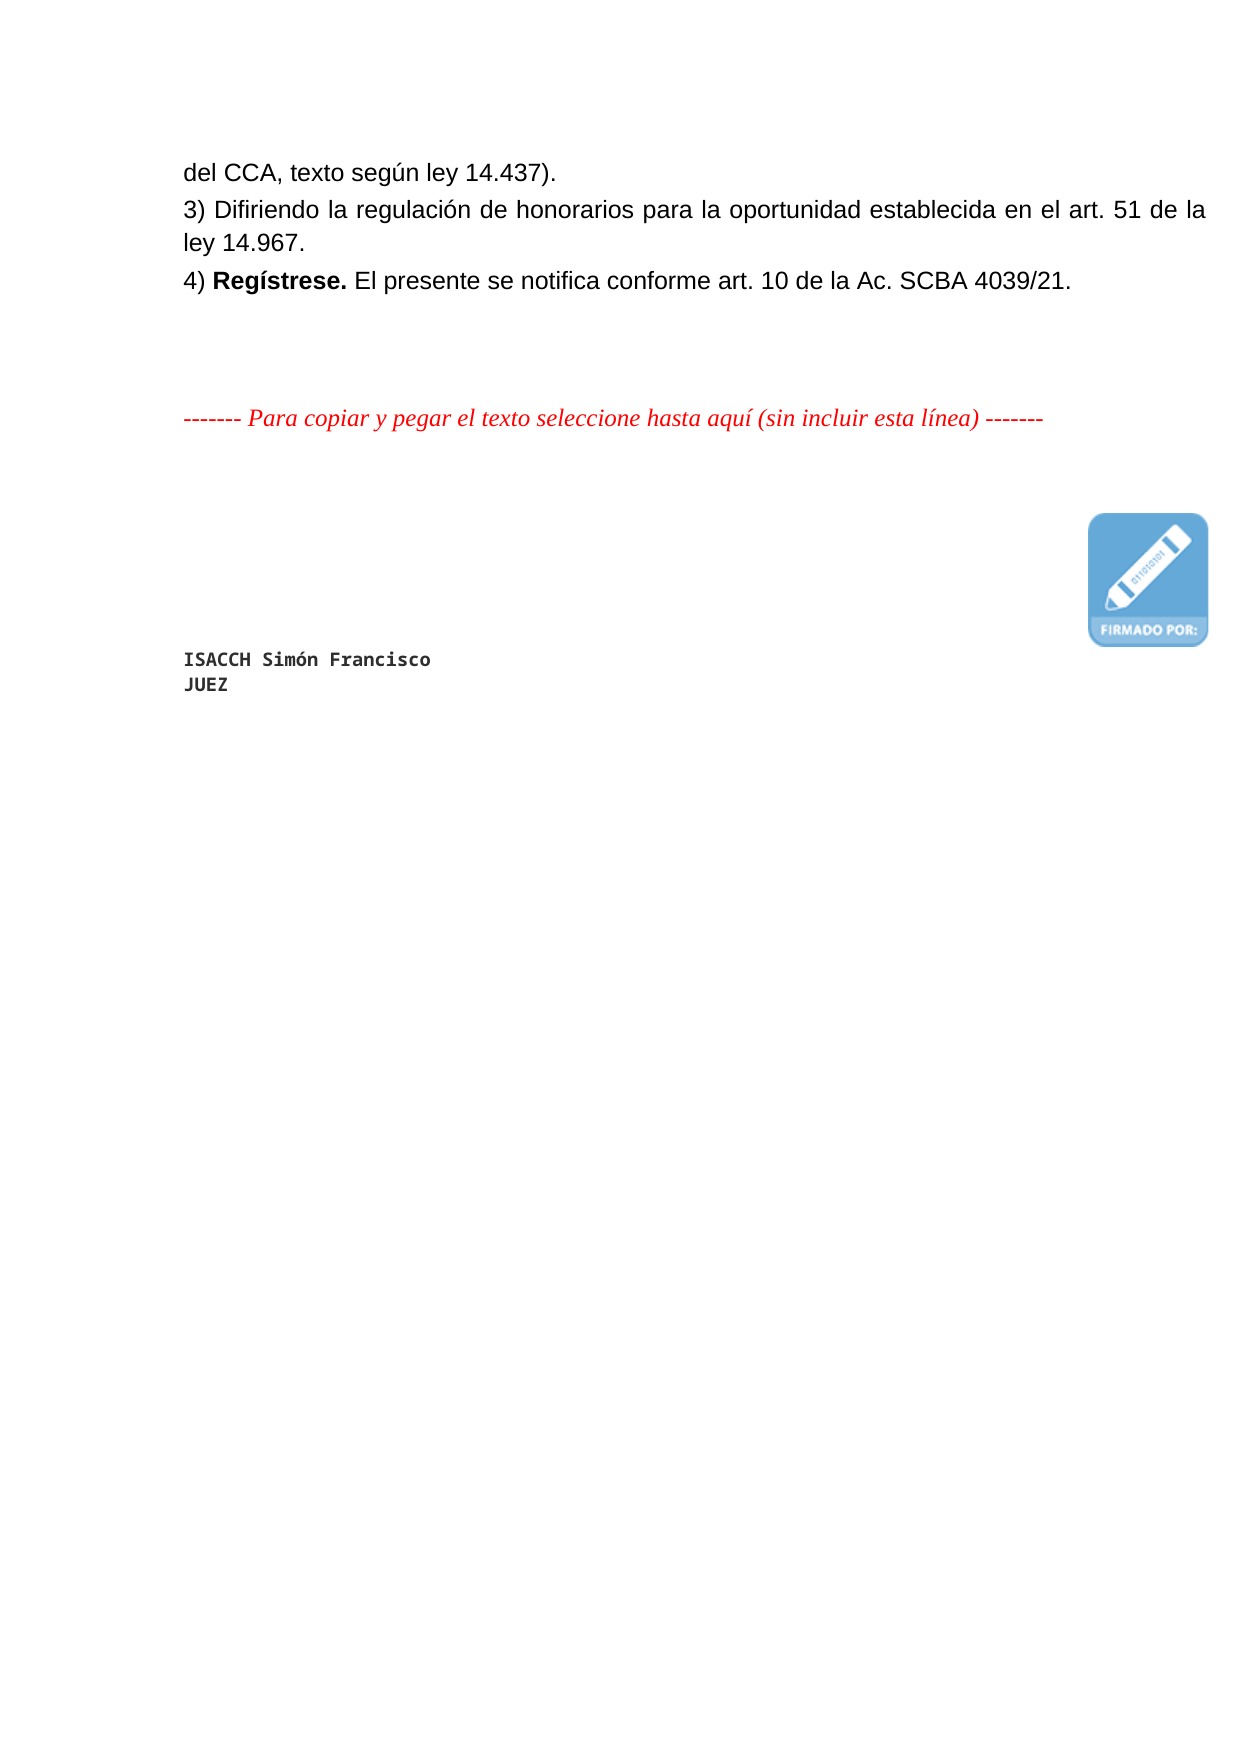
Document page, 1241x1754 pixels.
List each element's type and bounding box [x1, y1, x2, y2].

picture [1088, 513, 1209, 647]
table_cell [177, 148, 1240, 778]
